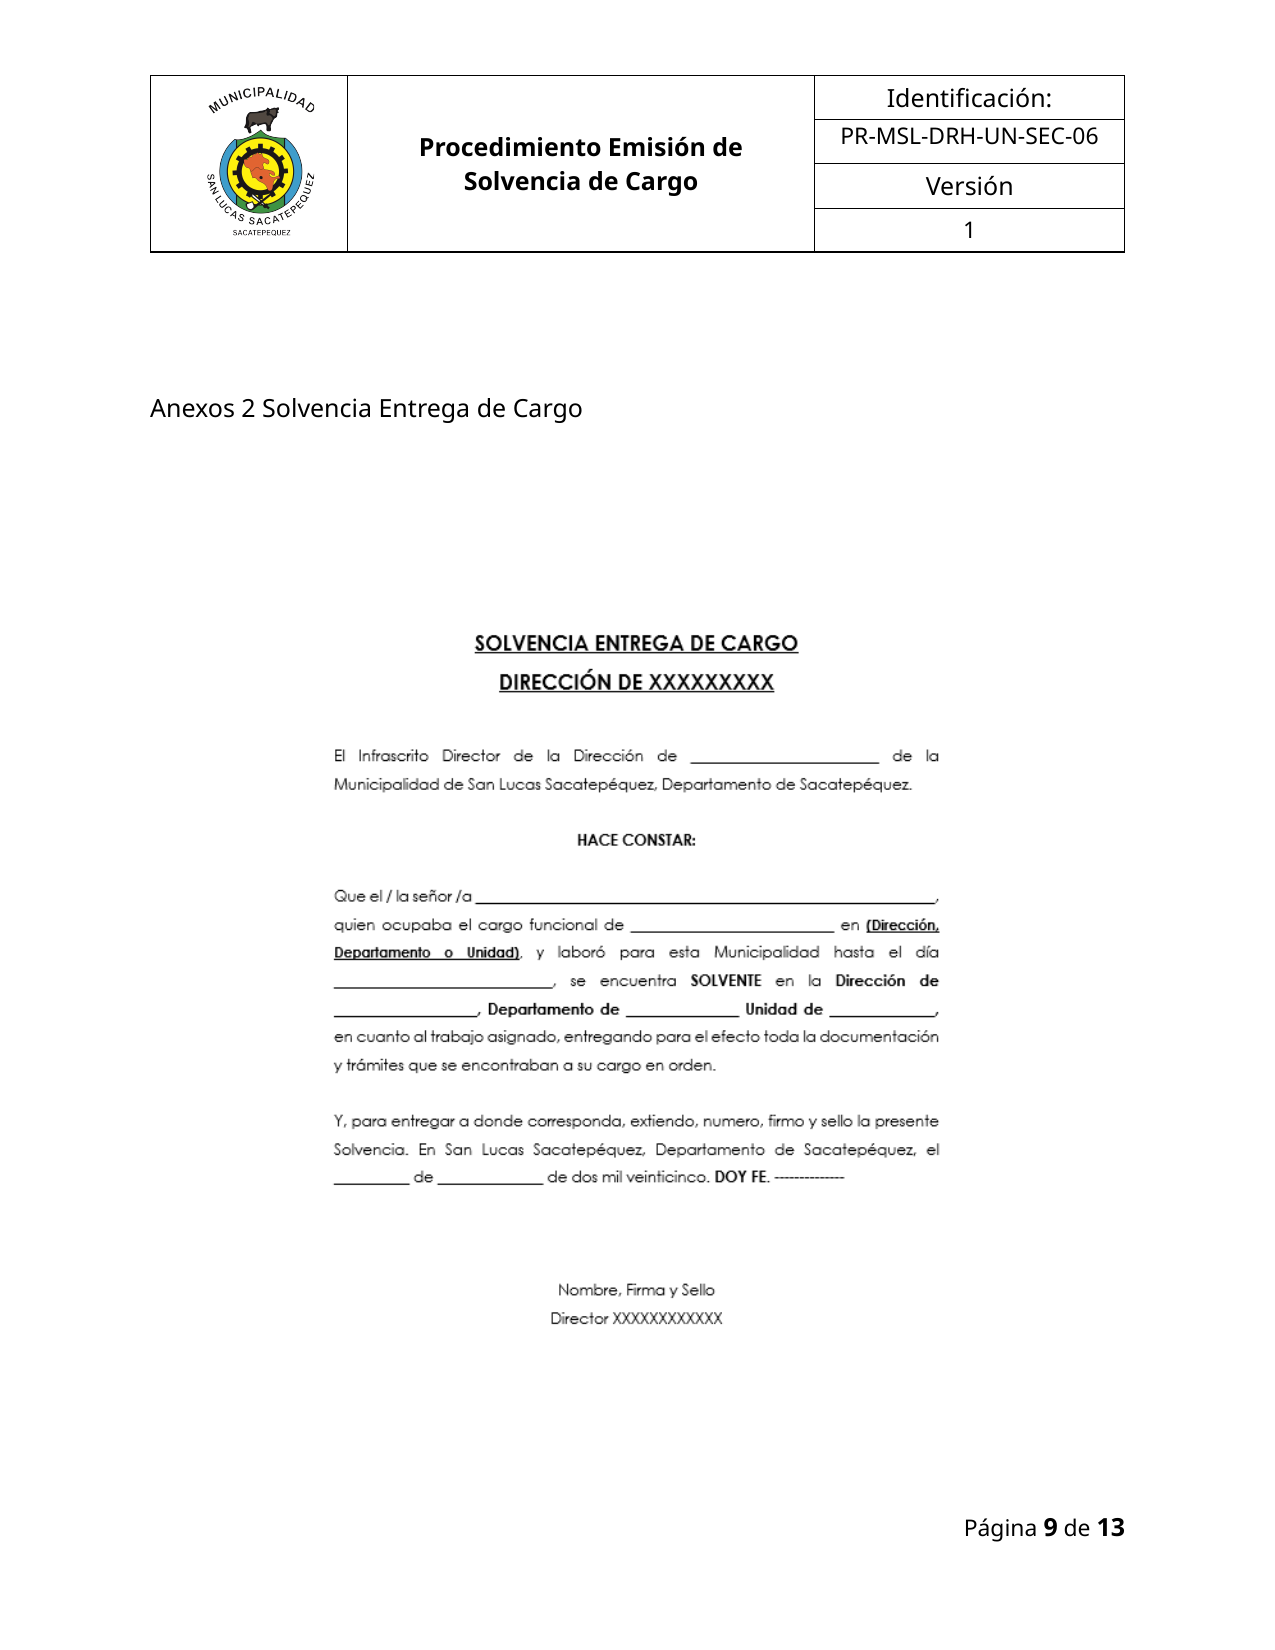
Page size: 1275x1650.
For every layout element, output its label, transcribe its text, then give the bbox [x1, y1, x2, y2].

text Anexos 2 Solvencia Entrega de Cargo [150, 391, 1125, 425]
picture [207, 87, 315, 236]
picture [256, 452, 1015, 1456]
